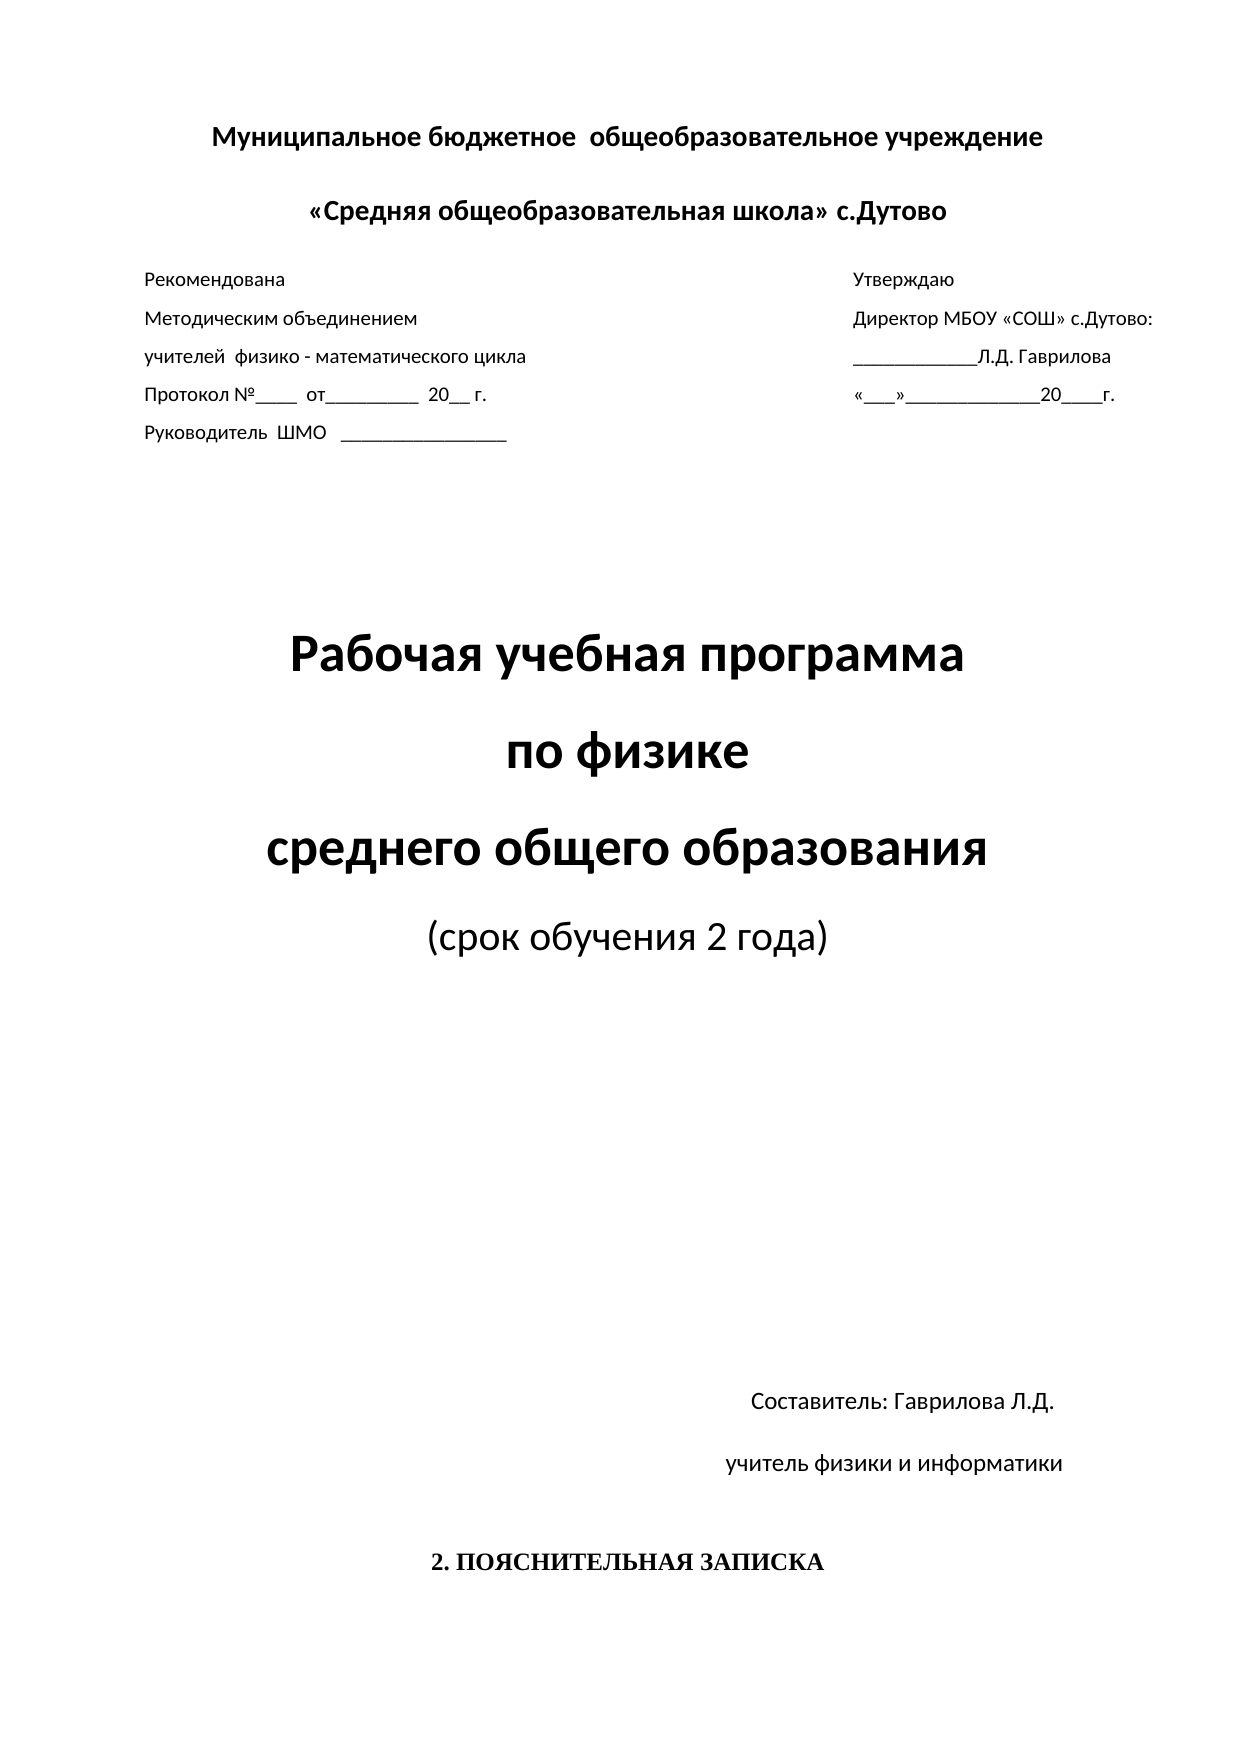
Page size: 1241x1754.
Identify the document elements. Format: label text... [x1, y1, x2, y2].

text Рабочая учебная программа [103, 619, 1152, 685]
text 2. Пояснительная записка [103, 1547, 1152, 1575]
text Муниципальное бюджетное общеобразовательное учреждение [103, 118, 1152, 154]
text (срок обучения 2 года) [103, 909, 1152, 960]
table_header Рекомендована Методическим объединением учителей физико - математического цикла Протокол №____ от_________ 20__ г. Руководитель ШМО ________________ [133, 267, 668, 493]
text Составитель: Гаврилова Л.Д. [103, 1386, 1152, 1416]
table_header Утверждаю Директор МБОУ «СОШ» с.Дутово: ____________Л.Д. Гаврилова «___»_____________20____г. [668, 267, 1204, 493]
text учитель физики и информатики [103, 1447, 1152, 1477]
text «Средняя общеобразовательная школа» с.Дутово [103, 192, 1152, 228]
text по физике [103, 716, 1152, 782]
text среднего общего образования [103, 813, 1152, 879]
